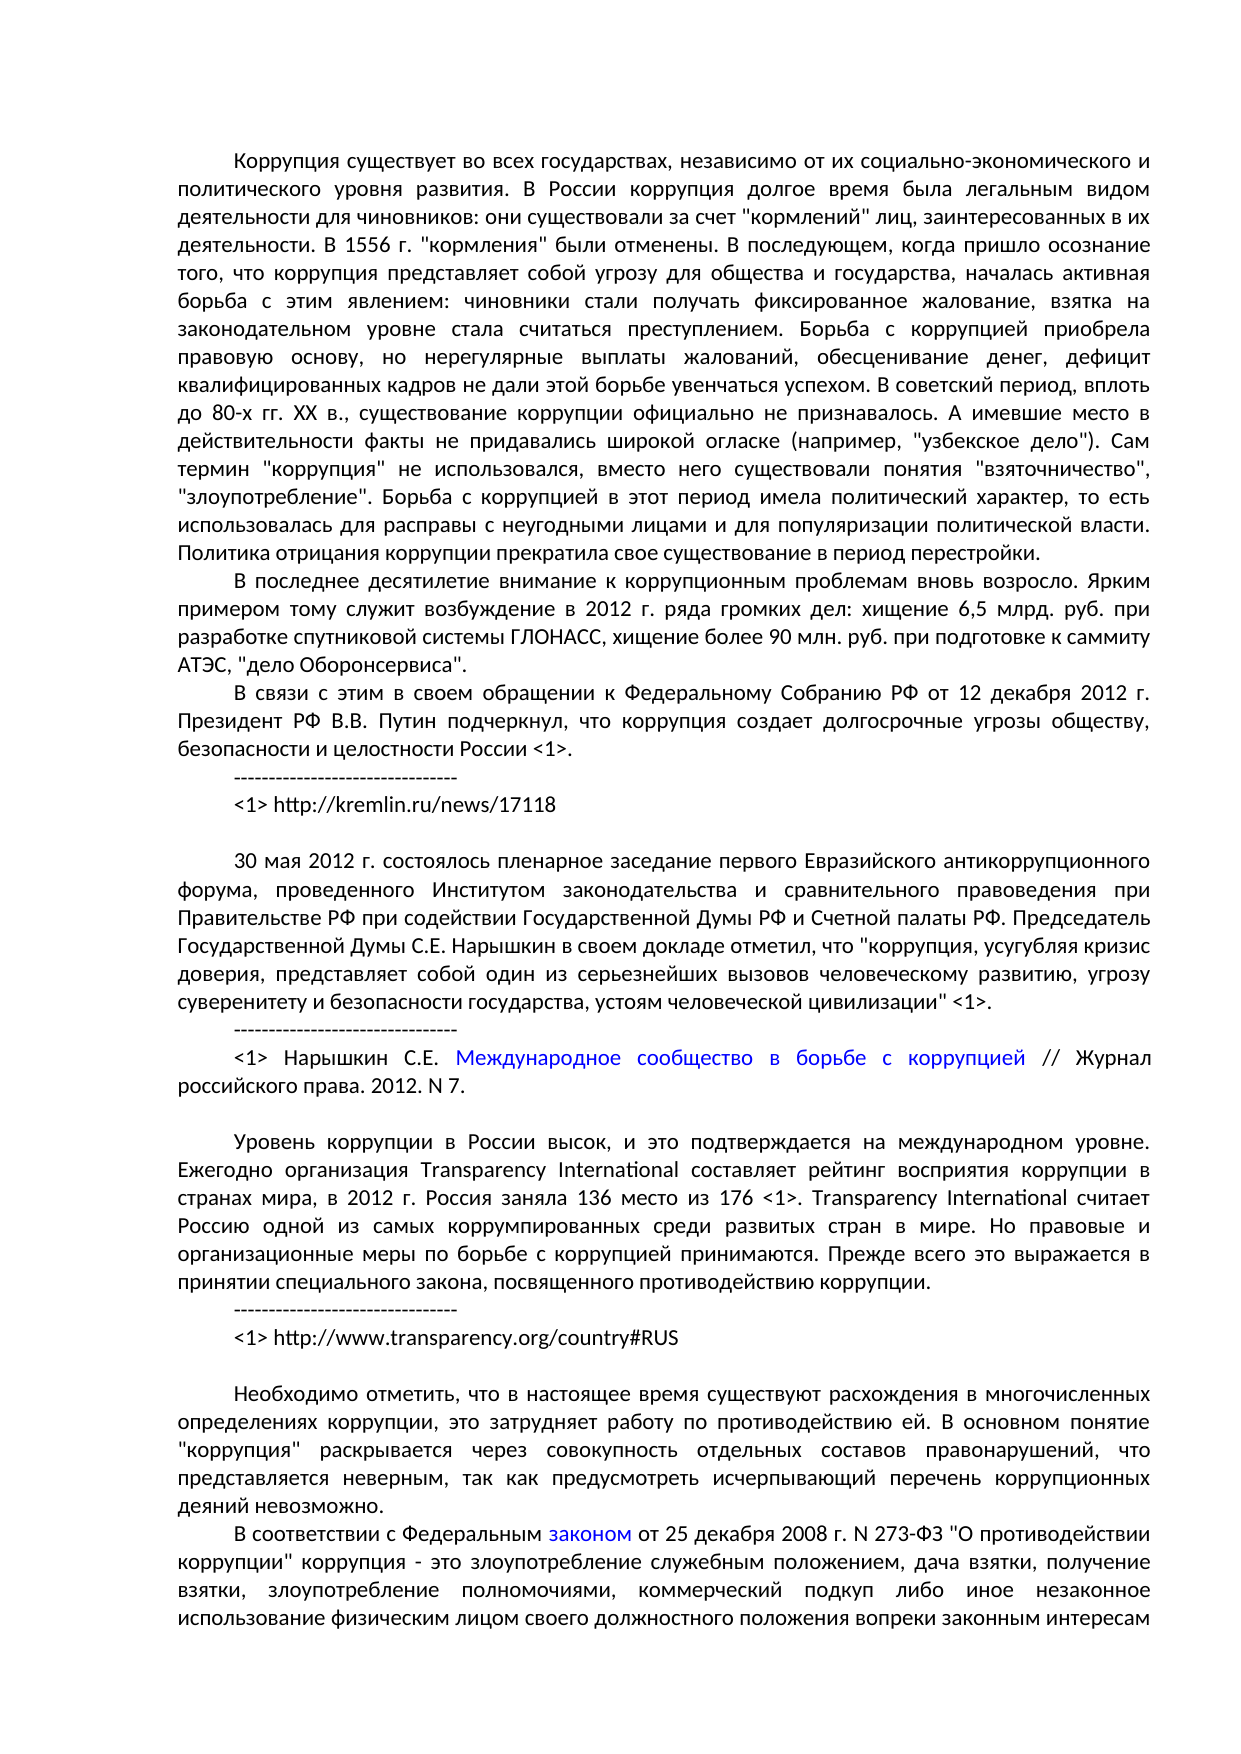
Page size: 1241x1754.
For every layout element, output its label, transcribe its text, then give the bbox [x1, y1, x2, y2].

text -------------------------------- [177, 1295, 1152, 1323]
text <1> Нарышкин С.Е. Международное сообщество в борьбе с коррупцией // Журнал российского права. 2012. N 7. [177, 1043, 1152, 1099]
text <1> http://www.transparency.org/country#RUS [177, 1323, 1152, 1351]
text 30 мая 2012 г. состоялось пленарное заседание первого Евразийского антикоррупционного форума, проведенного Институтом законодательства и сравнительного правоведения при Правительстве РФ при содействии Государственной Думы РФ и Счетной палаты РФ. Председатель Государственной Думы С.Е. Нарышкин в своем докладе отметил, что "коррупция, усугубляя кризис доверия, представляет собой один из серьезнейших вызовов человеческому развитию, угрозу суверенитету и безопасности государства, устоям человеческой цивилизации" <1>. [177, 847, 1152, 1015]
text -------------------------------- [177, 763, 1152, 791]
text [177, 1519, 1152, 1631]
text Уровень коррупции в России высок, и это подтверждается на международном уровне. Ежегодно организация Transparency International составляет рейтинг восприятия коррупции в странах мира, в 2012 г. Россия заняла 136 место из 176 <1>. Transparency International считает Россию одной из самых коррумпированных среди развитых стран в мире. Но правовые и организационные меры по борьбе с коррупцией принимаются. Прежде всего это выражается в принятии специального закона, посвященного противодействию коррупции. [177, 1127, 1152, 1295]
text В последнее десятилетие внимание к коррупционным проблемам вновь возросло. Ярким примером тому служит возбуждение в 2012 г. ряда громких дел: хищение 6,5 млрд. руб. при разработке спутниковой системы ГЛОНАСС, хищение более 90 млн. руб. при подготовке к саммиту АТЭС, "дело Оборонсервиса". [177, 566, 1152, 678]
text -------------------------------- [177, 1015, 1152, 1043]
text Необходимо отметить, что в настоящее время существуют расхождения в многочисленных определениях коррупции, это затрудняет работу по противодействию ей. В основном понятие "коррупция" раскрывается через совокупность отдельных составов правонарушений, что представляется неверным, так как предусмотреть исчерпывающий перечень коррупционных деяний невозможно. [177, 1379, 1152, 1519]
text Коррупция существует во всех государствах, независимо от их социально-экономического и политического уровня развития. В России коррупция долгое время была легальным видом деятельности для чиновников: они существовали за счет "кормлений" лиц, заинтересованных в их деятельности. В 1556 г. "кормления" были отменены. В последующем, когда пришло осознание того, что коррупция представляет собой угрозу для общества и государства, началась активная борьба с этим явлением: чиновники стали получать фиксированное жалование, взятка на законодательном уровне стала считаться преступлением. Борьба с коррупцией приобрела правовую основу, но нерегулярные выплаты жалований, обесценивание денег, дефицит квалифицированных кадров не дали этой борьбе увенчаться успехом. В советский период, вплоть до 80-х гг. XX в., существование коррупции официально не признавалось. А имевшие место в действительности факты не придавались широкой огласке (например, "узбекское дело"). Сам термин "коррупция" не использовался, вместо него существовали понятия "взяточничество", "злоупотребление". Борьба с коррупцией в этот период имела политический характер, то есть использовалась для расправы с неугодными лицами и для популяризации политической власти. Политика отрицания коррупции прекратила свое существование в период перестройки. [177, 146, 1152, 566]
text В связи с этим в своем обращении к Федеральному Собранию РФ от 12 декабря 2012 г. Президент РФ В.В. Путин подчеркнул, что коррупция создает долгосрочные угрозы обществу, безопасности и целостности России <1>. [177, 678, 1152, 763]
text <1> http://kremlin.ru/news/17118 [177, 791, 1152, 819]
